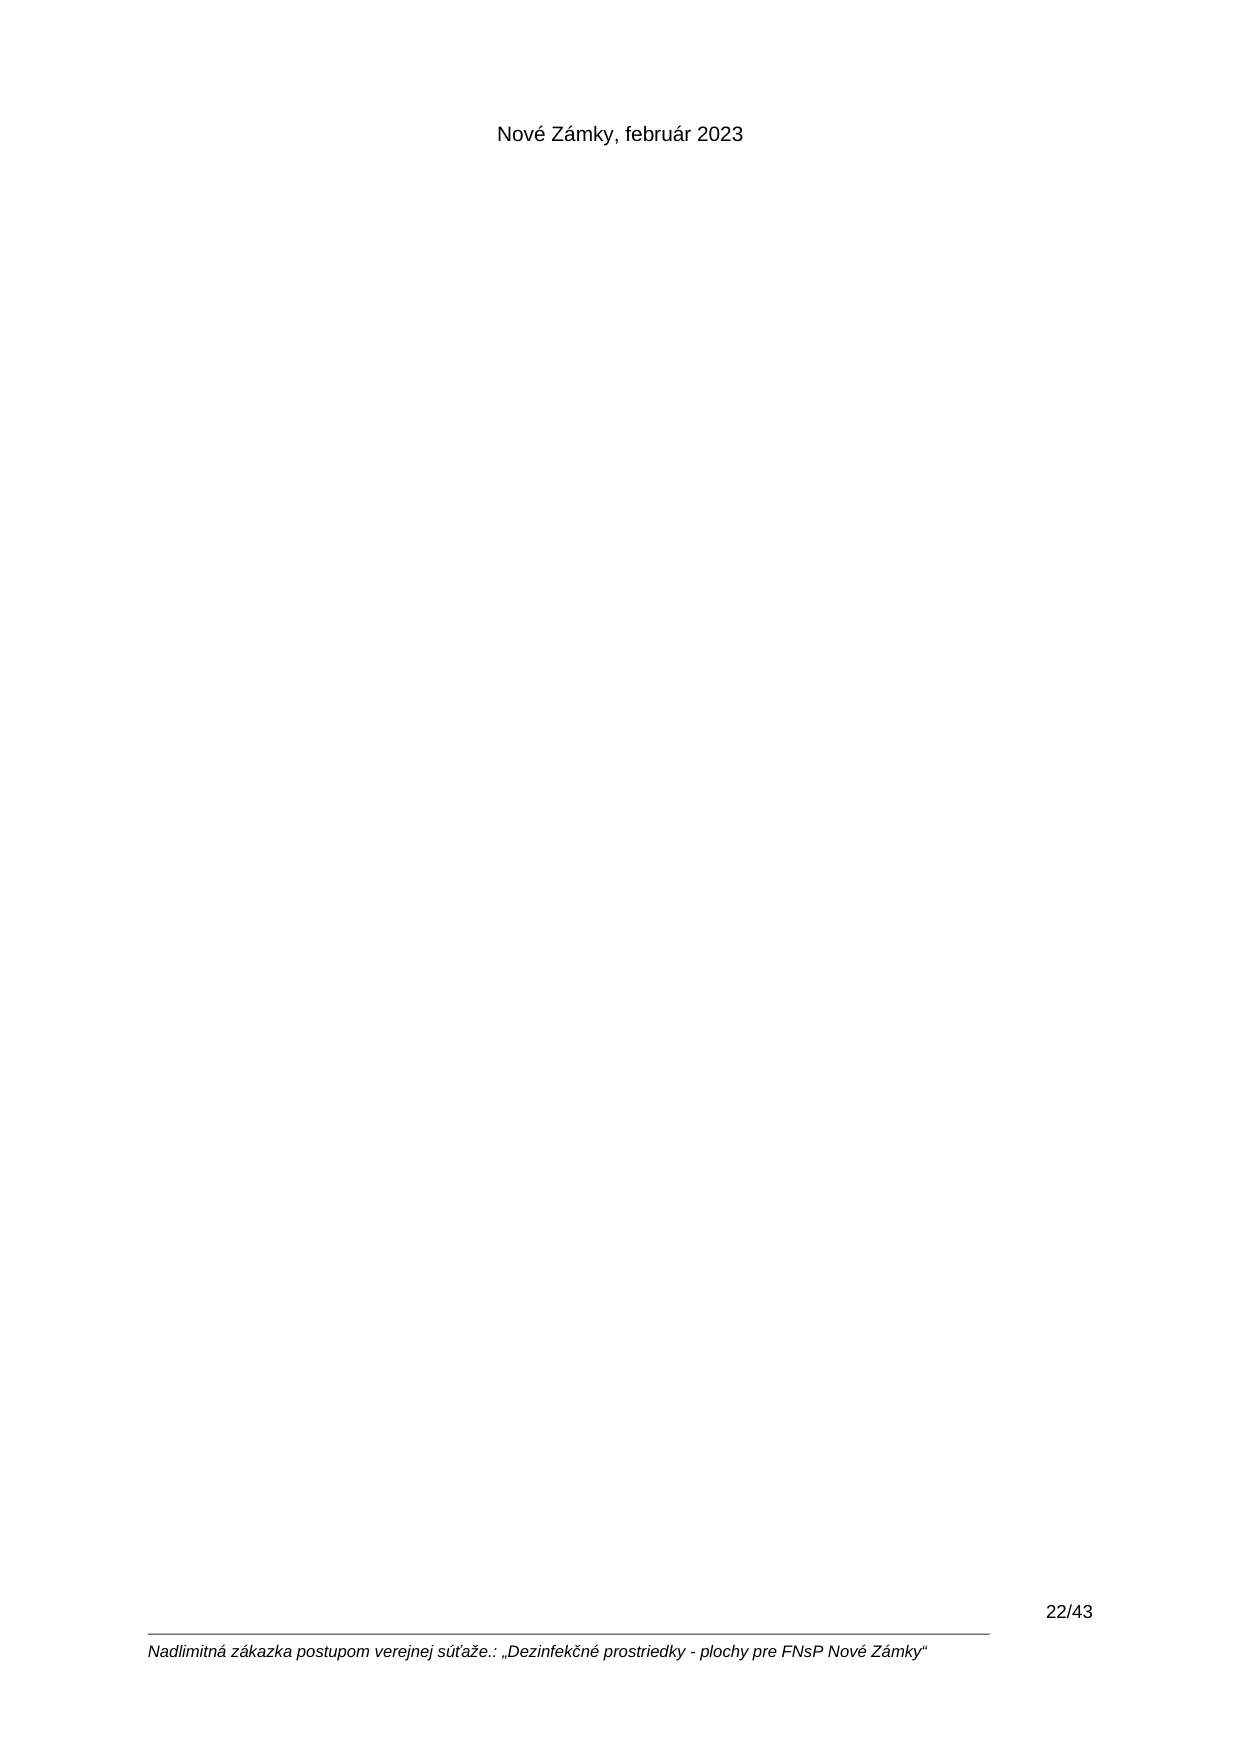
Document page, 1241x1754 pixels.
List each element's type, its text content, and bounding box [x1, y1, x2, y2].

text Nové Zámky, február 2023 [148, 122, 1092, 146]
